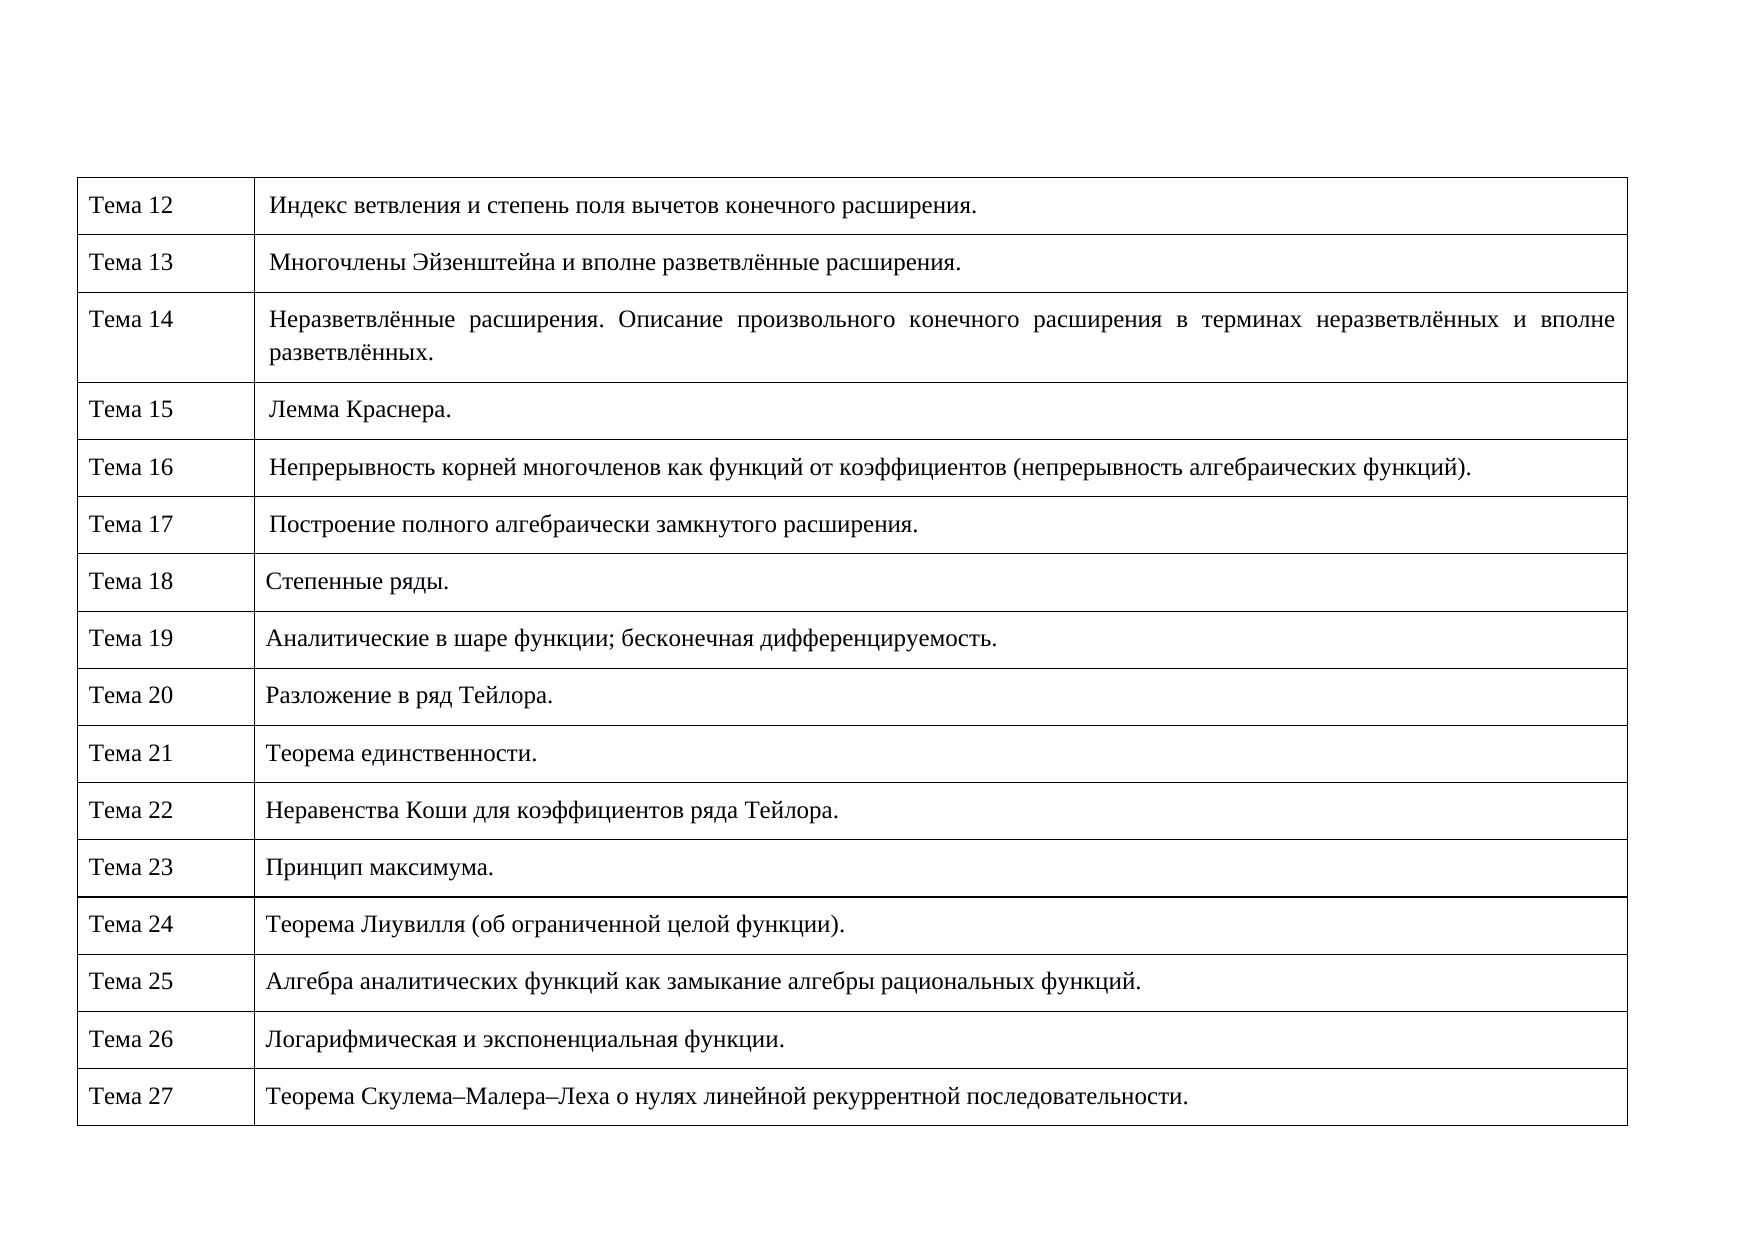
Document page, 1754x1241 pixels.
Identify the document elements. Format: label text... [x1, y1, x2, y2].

table_cell Тема 21 [78, 726, 254, 782]
table_cell Логарифмическая и экспоненциальная функции. [255, 1012, 1627, 1068]
table_cell Теорема Скулема–Малера–Леха о нулях линейной рекуррентной последовательности. [255, 1069, 1627, 1125]
table_cell Неразветвлённые расширения. Описание произвольного конечного расширения в терминах неразветвлённых и вполне разветвлённых. [255, 293, 1627, 382]
table_cell Тема 17 [78, 497, 254, 553]
table_cell Аналитические в шаре функции; бесконечная дифференцируемость. [255, 612, 1627, 668]
table_cell Тема 16 [78, 440, 254, 496]
table_cell Индекс ветвления и степень поля вычетов конечного расширения. [255, 178, 1627, 234]
table_cell Тема 20 [78, 669, 254, 725]
table_cell Тема 26 [78, 1012, 254, 1068]
table_cell Тема 22 [78, 783, 254, 839]
table_cell Степенные ряды. [255, 554, 1627, 611]
table_cell Алгебра аналитических функций как замыкание алгебры рациональных функций. [255, 955, 1627, 1011]
table_cell Построение полного алгебраически замкнутого расширения. [255, 497, 1627, 553]
table_cell Тема 23 [78, 840, 254, 896]
table_cell Тема 12 [78, 178, 254, 234]
table_cell Лемма Краснера. [255, 383, 1627, 439]
table_cell Принцип максимума. [255, 840, 1627, 896]
table_cell Многочлены Эйзенштейна и вполне разветвлённые расширения. [255, 235, 1627, 292]
table_cell Тема 19 [78, 612, 254, 668]
table_cell Неравенства Коши для коэффициентов ряда Тейлора. [255, 783, 1627, 839]
table_cell Тема 25 [78, 955, 254, 1011]
table_cell Теорема единственности. [255, 726, 1627, 782]
table_cell Тема 13 [78, 235, 254, 292]
table_cell Непрерывность корней многочленов как функций от коэффициентов (непрерывность алгебраических функций). [255, 440, 1627, 496]
table_cell Тема 14 [78, 293, 254, 382]
table_cell Тема 18 [78, 554, 254, 611]
table_cell Теорема Лиувилля (об ограниченной целой функции). [255, 898, 1627, 954]
table_cell Тема 27 [78, 1069, 254, 1125]
table_cell Тема 24 [78, 898, 254, 954]
table_cell Разложение в ряд Тейлора. [255, 669, 1627, 725]
table_cell Тема 15 [78, 383, 254, 439]
